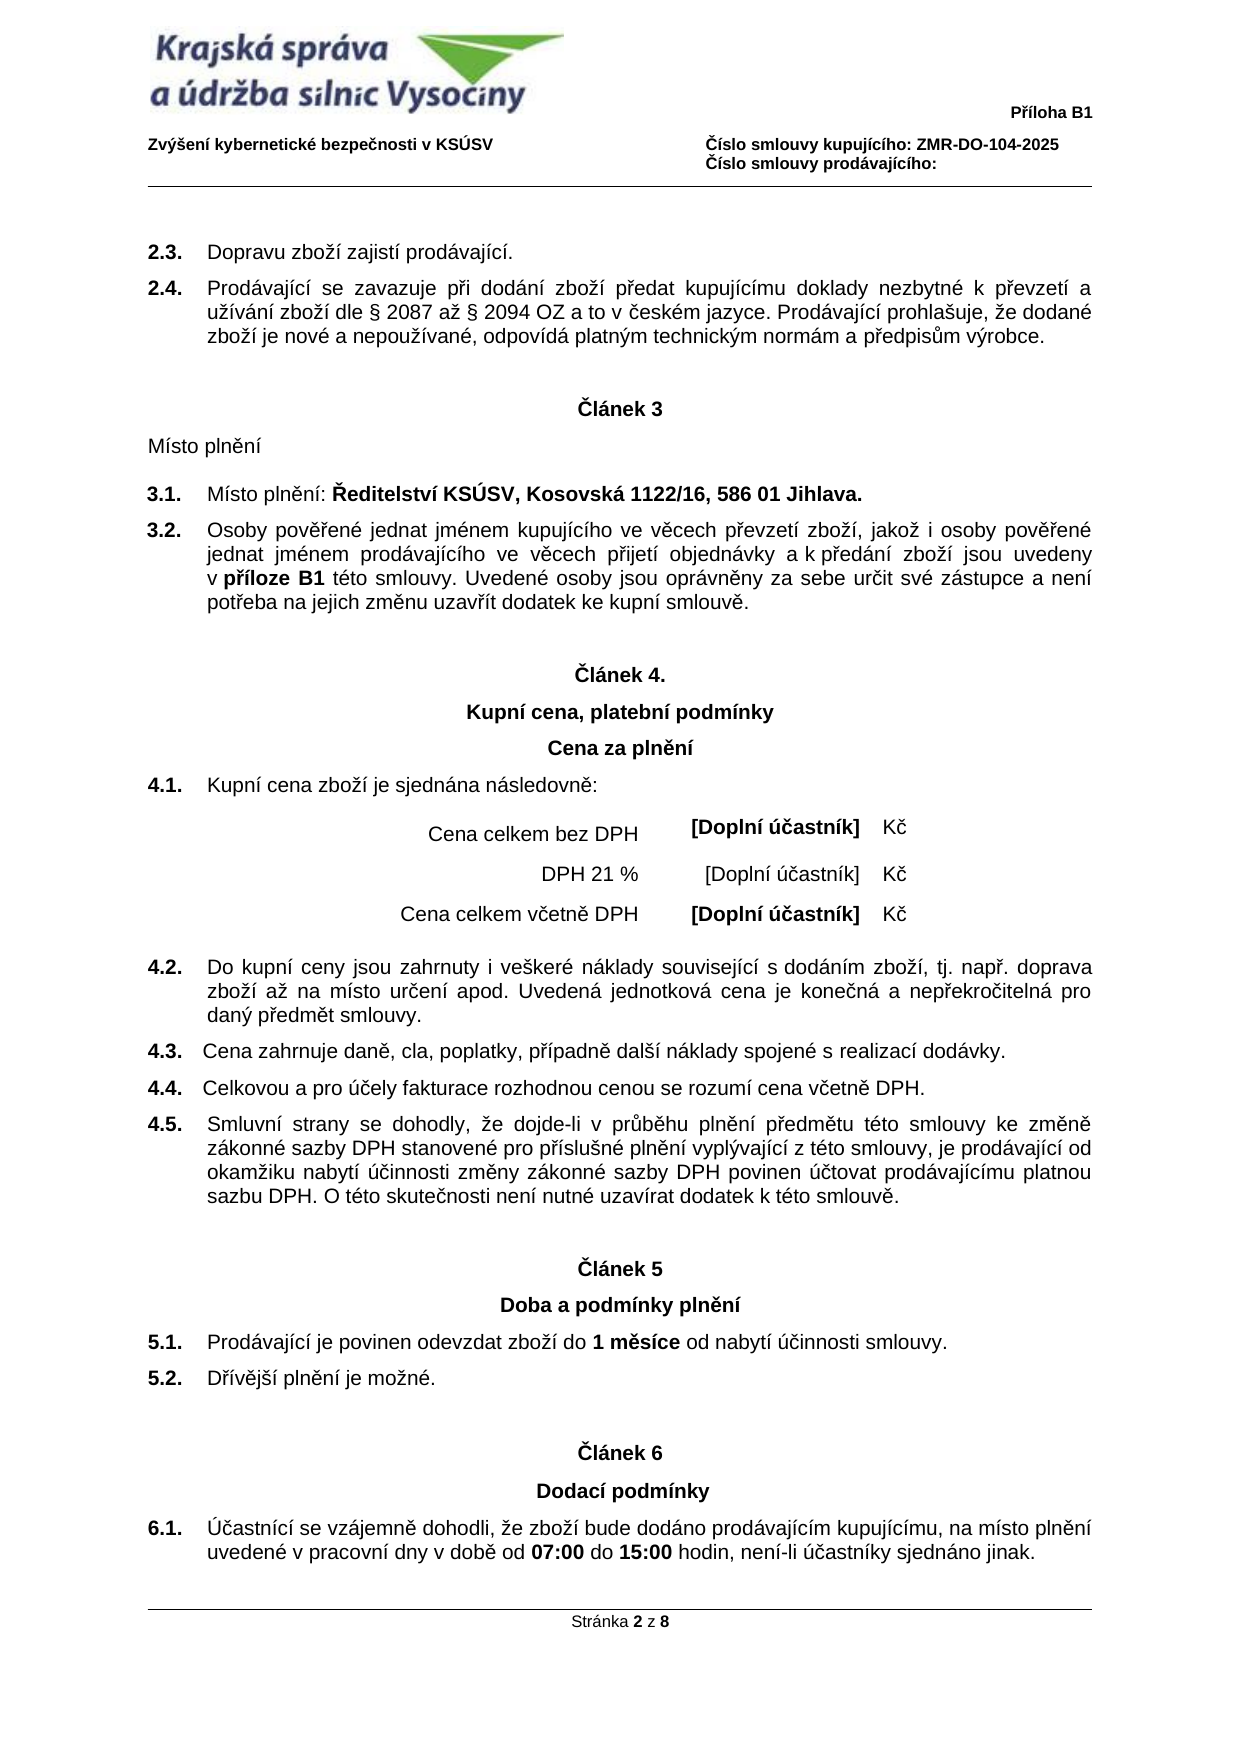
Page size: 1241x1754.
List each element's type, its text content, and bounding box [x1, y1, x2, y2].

table_header Cena celkem bez DPH [177, 809, 650, 855]
picture [148, 26, 564, 114]
text Cena za plnění [148, 736, 1092, 760]
list Prodávající je povinen odevzdat zboží do 1 měsíce od nabytí účinnosti smlouvy. [148, 1330, 1092, 1354]
list Osoby pověřené jednat jménem kupujícího ve věcech převzetí zboží, jakož i osoby pověřené jednat jménem prodávajícího ve věcech přijetí objednávky a k předání zboží jsou uvedeny v příloze B1 této smlouvy. Uvedené osoby jsou oprávněny za sebe určit své zástupce a není potřeba na jejich změnu uzavřít dodatek ke kupní smlouvě. [147, 518, 1092, 614]
list Místo plnění: Ředitelství KSÚSV, Kosovská 1122/16, 586 01 Jihlava. [147, 482, 1092, 506]
text Dodací podmínky [148, 1479, 1092, 1503]
list Účastnící se vzájemně dohodli, že zboží bude dodáno prodávajícím kupujícímu, na místo plnění uvedené v pracovní dny v době od 07:00 do 15:00 hodin, není-li účastníky sjednáno jinak. [148, 1516, 1092, 1564]
text Článek 6 [148, 1441, 1092, 1465]
text Doba a podmínky plnění [148, 1293, 1092, 1317]
table_header Kč [871, 809, 1048, 855]
list Smluvní strany se dohodly, že dojde-li v průběhu plnění předmětu této smlouvy ke změně zákonné sazby DPH stanovené pro příslušné plnění vyplývající z této smlouvy, je prodávající od okamžiku nabytí účinnosti změny zákonné sazby DPH povinen účtovat prodávajícímu platnou sazbu DPH. O této skutečnosti není nutné uzavírat dodatek k této smlouvě. [148, 1112, 1092, 1208]
text Kupní cena, platební podmínky [148, 699, 1092, 723]
table_cell [Doplní účastník] [650, 855, 871, 896]
list Dopravu zboží zajistí prodávající. [148, 240, 1092, 264]
list Celkovou a pro účely fakturace rozhodnou cenou se rozumí cena včetně DPH. [148, 1076, 1092, 1099]
list Prodávající se zavazuje při dodání zboží předat kupujícímu doklady nezbytné k převzetí a užívání zboží dle § 2087 až § 2094 OZ a to v českém jazyce. Prodávající prohlašuje, že dodané zboží je nové a nepoužívané, odpovídá platným technickým normám a předpisům výrobce. [148, 276, 1092, 348]
list Do kupní ceny jsou zahrnuty i veškeré náklady související s dodáním zboží, tj. např. doprava zboží až na místo určení apod. Uvedená jednotková cena je konečná a nepřekročitelná pro daný předmět smlouvy. [148, 955, 1092, 1027]
table_cell Kč [871, 855, 1048, 896]
table_cell DPH 21 % [177, 855, 650, 896]
list Kupní cena zboží je sjednána následovně: [148, 772, 1092, 796]
list Dřívější plnění je možné. [148, 1366, 1092, 1390]
table_cell [Doplní účastník] [650, 896, 871, 942]
table_header [Doplní účastník] [650, 809, 871, 855]
text Článek 5 [148, 1257, 1092, 1281]
text Článek 3 [148, 397, 1092, 421]
table_cell Cena celkem včetně DPH [177, 896, 650, 942]
table_cell Kč [871, 896, 1048, 942]
list Cena zahrnuje daně, cla, poplatky, případně další náklady spojené s realizací dodávky. [148, 1039, 1092, 1063]
text Článek 4. [148, 663, 1092, 687]
